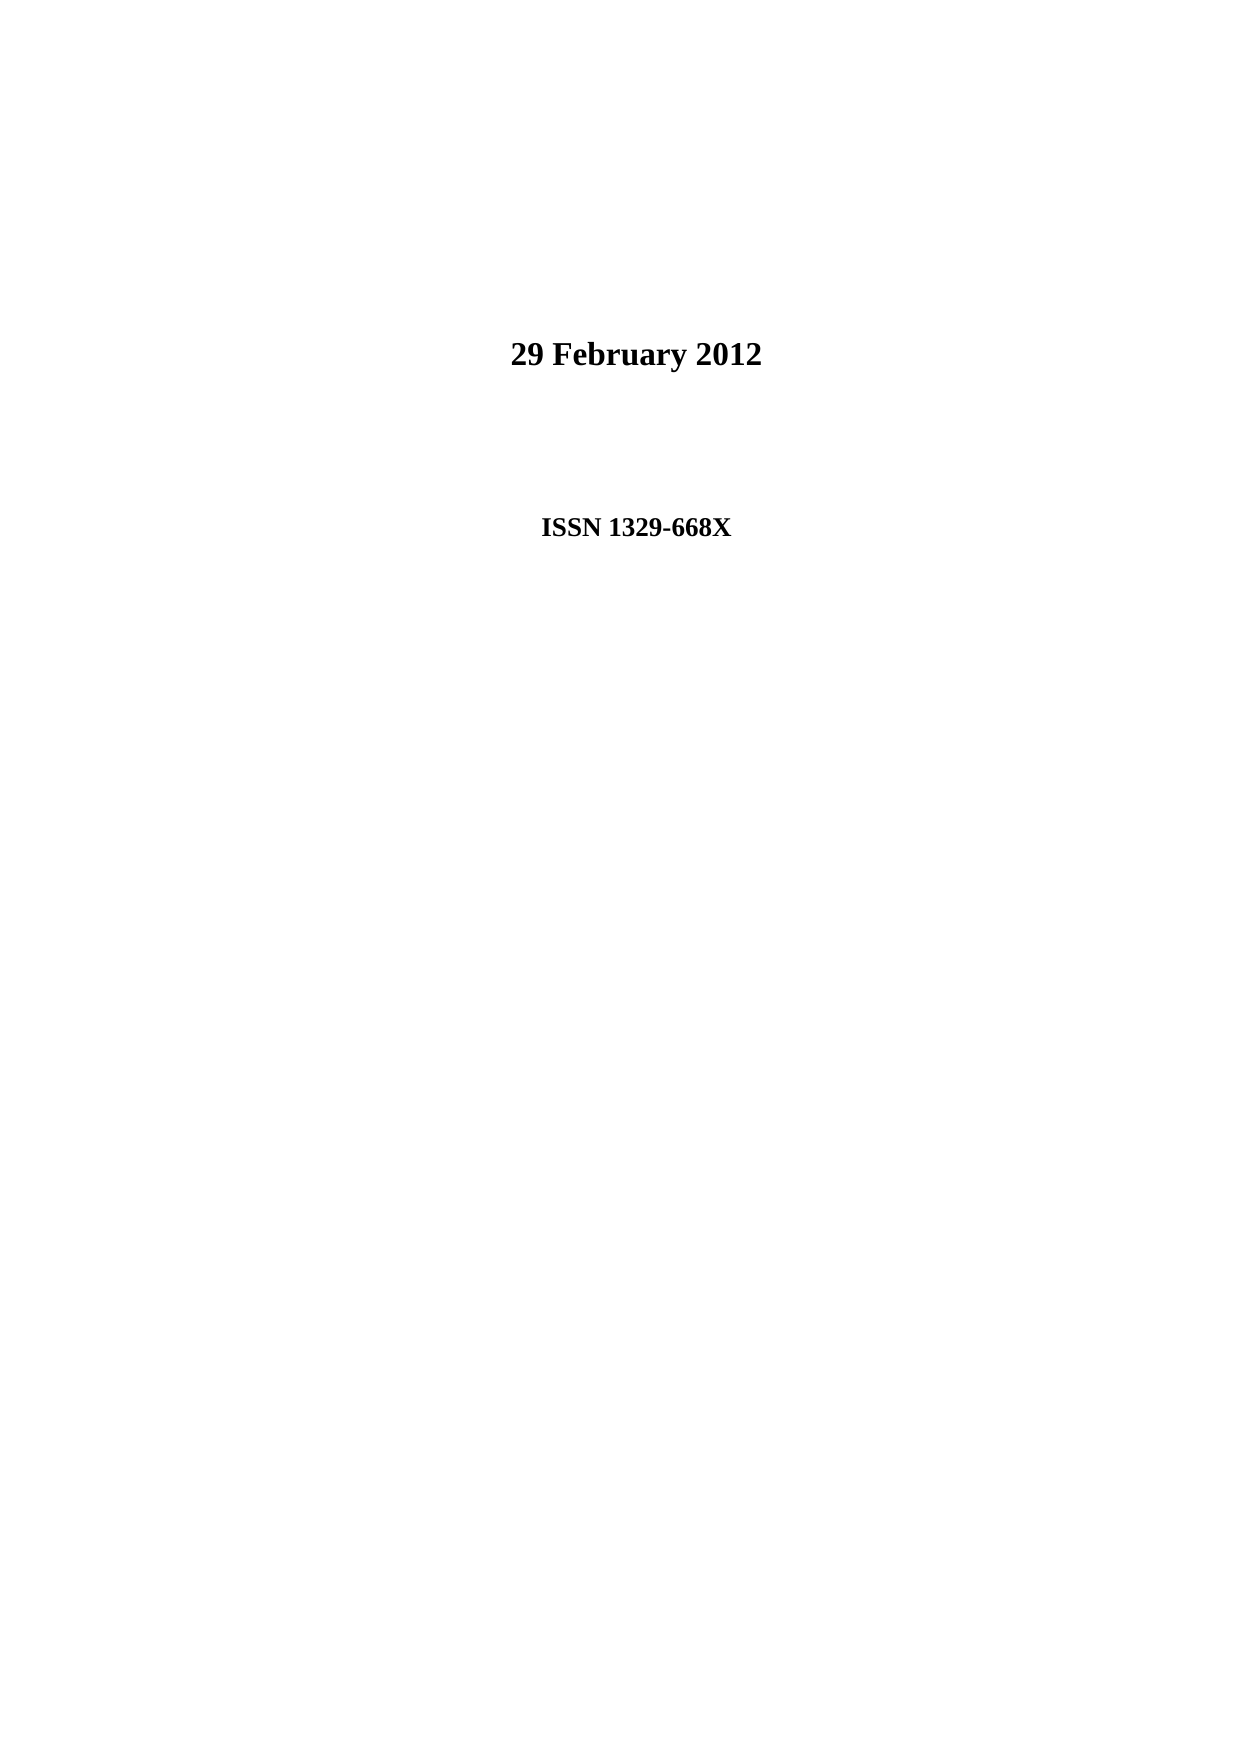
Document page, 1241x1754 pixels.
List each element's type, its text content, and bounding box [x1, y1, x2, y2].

text 29 February 2012 [210, 334, 1063, 372]
text ISSN 1329-668X [210, 511, 1063, 542]
